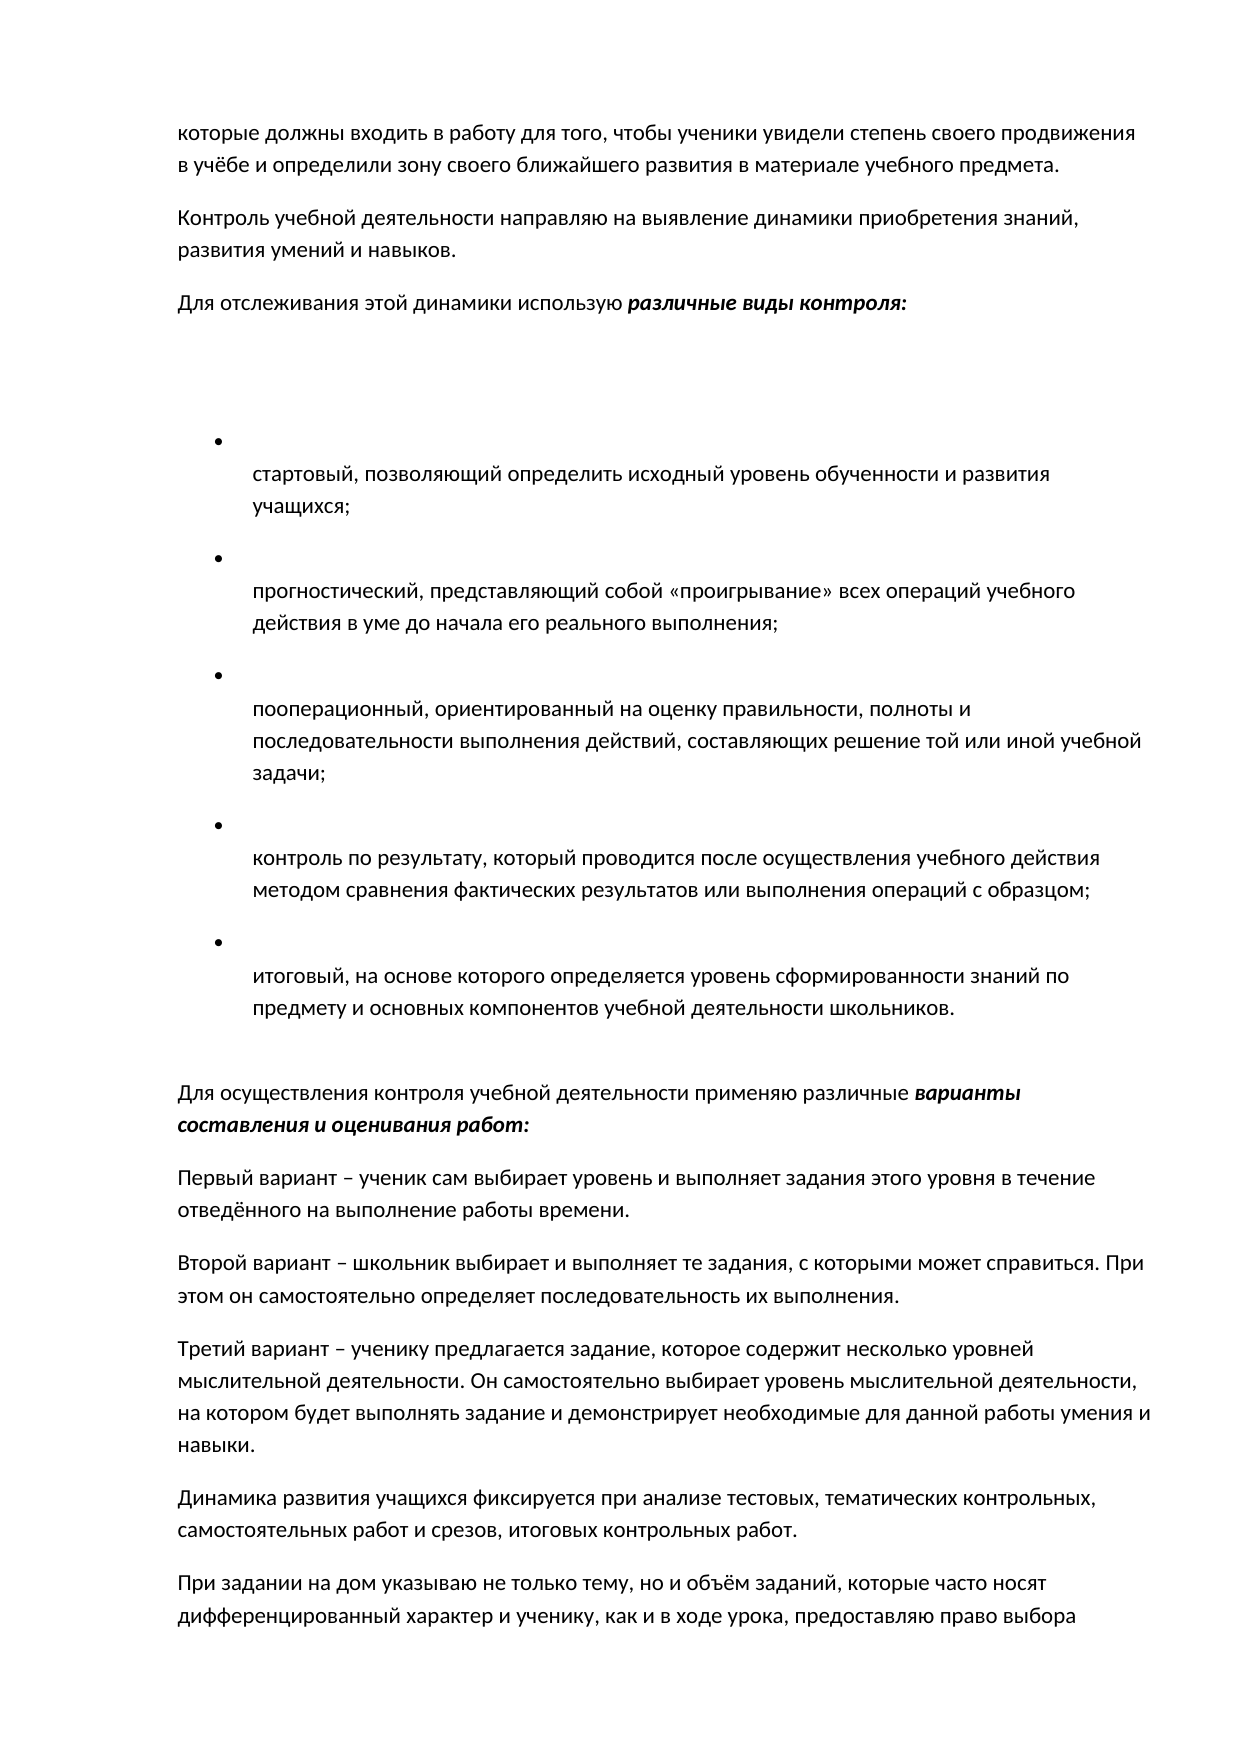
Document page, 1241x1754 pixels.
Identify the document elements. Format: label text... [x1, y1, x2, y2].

list стартовый, позволяющий определить исходный уровень обученности и развития учащихся; [215, 427, 1152, 519]
text Второй вариант – школьник выбирает и выполняет те задания, с которыми может справиться. При этом он самостоятельно определяет последовательность их выполнения. [177, 1248, 1152, 1309]
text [177, 1568, 1152, 1629]
text Для отслеживания этой динамики использую различные виды контроля: [177, 288, 1152, 317]
text Динамика развития учащихся фиксируется при анализе тестовых, тематических контрольных, самостоятельных работ и срезов, итоговых контрольных работ. [177, 1483, 1152, 1543]
text Для осуществления контроля учебной деятельности применяю различные варианты составления и оценивания работ: [177, 1046, 1152, 1138]
list итоговый, на основе которого определяется уровень сформированности знаний по предмету и основных компонентов учебной деятельности школьников. [215, 928, 1152, 1021]
list контроль по результату, который проводится после осуществления учебного действия методом сравнения фактических результатов или выполнения операций с образцом; [215, 811, 1152, 903]
list пооперационный, ориентированный на оценку правильности, полноты и последовательности выполнения действий, составляющих решение той или иной учебной задачи; [215, 662, 1152, 786]
list прогностический, представляющий собой «проигрывание» всех операций учебного действия в уме до начала его реального выполнения; [215, 544, 1152, 637]
text Контроль учебной деятельности направляю на выявление динамики приобретения знаний, развития умений и навыков. [177, 203, 1152, 263]
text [177, 118, 1152, 178]
text Третий вариант – ученику предлагается задание, которое содержит несколько уровней мыслительной деятельности. Он самостоятельно выбирает уровень мыслительной деятельности, на котором будет выполнять задание и демонстрирует необходимые для данной работы умения и навыки. [177, 1334, 1152, 1458]
text Первый вариант – ученик сам выбирает уровень и выполняет задания этого уровня в течение отведённого на выполнение работы времени. [177, 1163, 1152, 1223]
